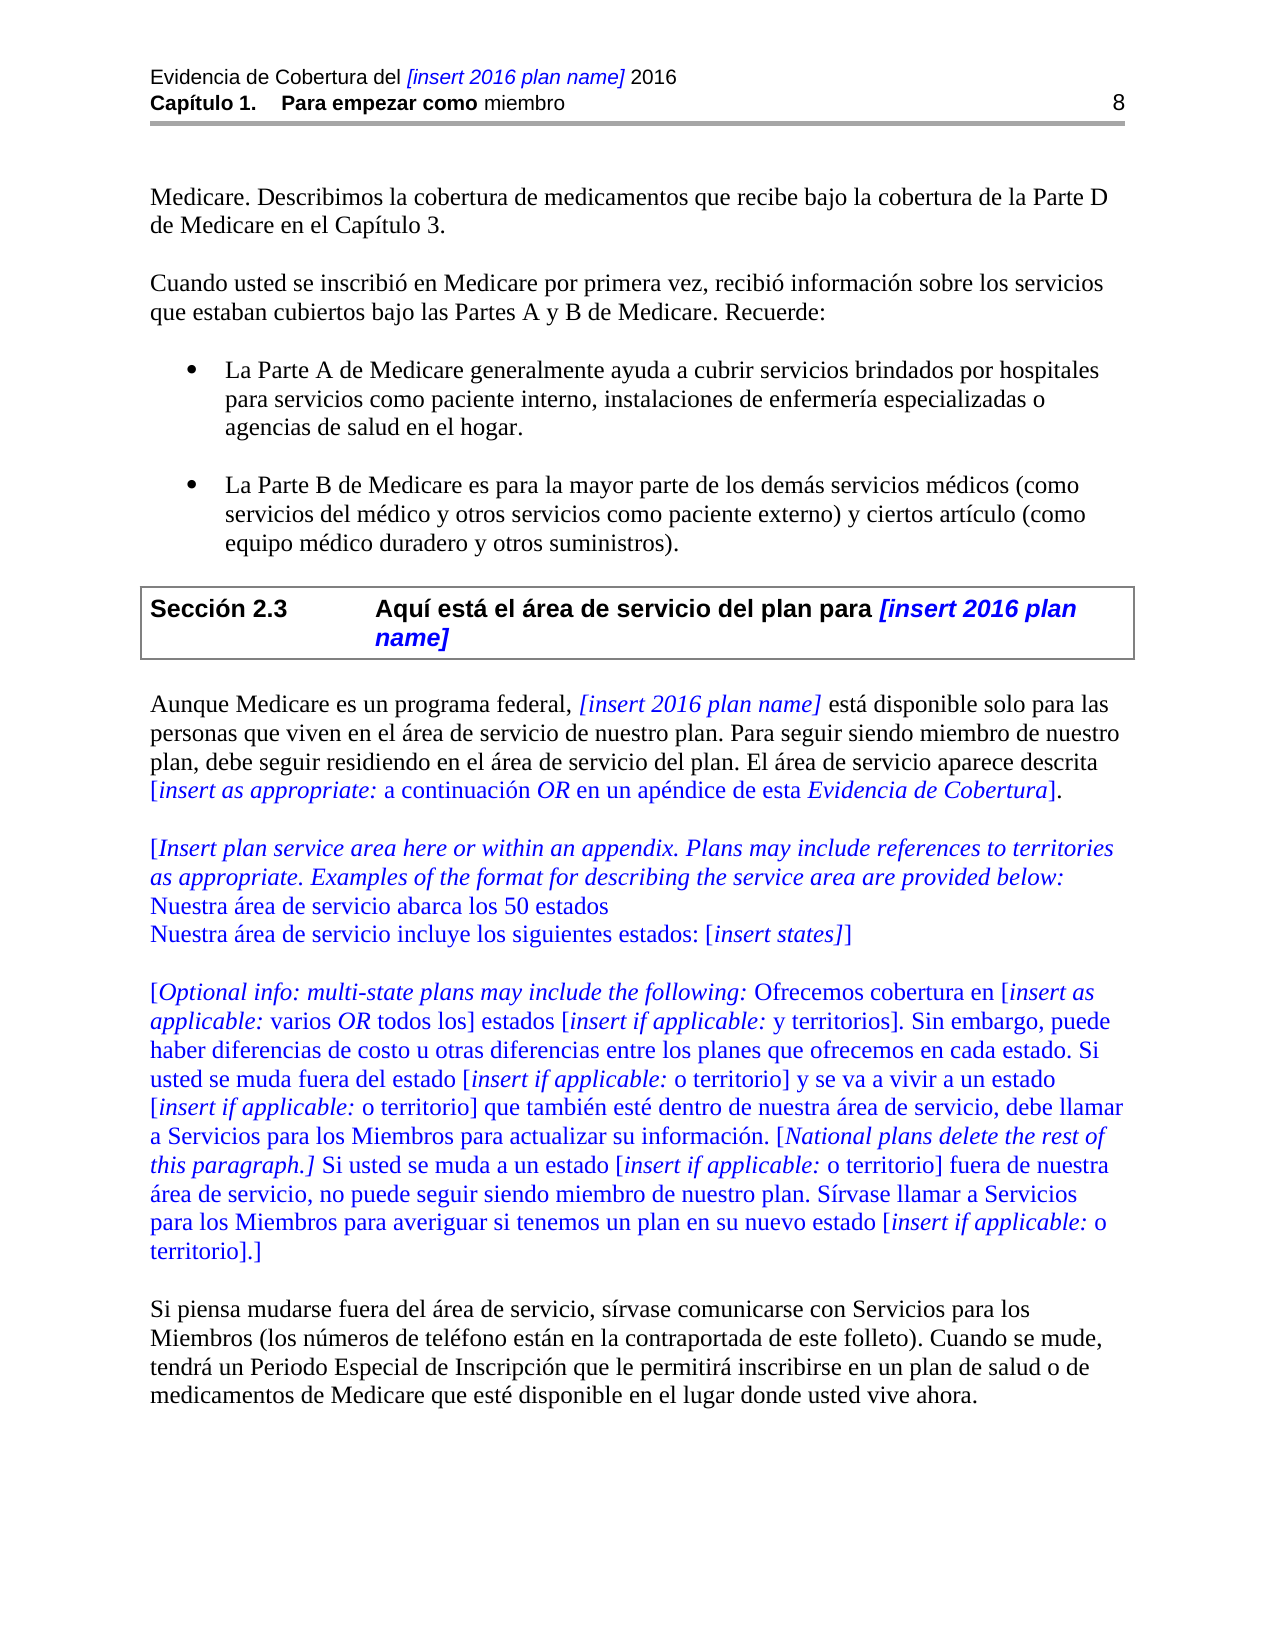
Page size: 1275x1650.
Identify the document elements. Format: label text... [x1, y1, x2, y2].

text Si piensa mudarse fuera del área de servicio, sírvase comunicarse con Servicios para los Miembros (los números de teléfono están en la contraportada de este folleto). Cuando se mude, tendrá un Periodo Especial de Inscripción que le permitirá inscribirse en un plan de salud o de medicamentos de Medicare que esté disponible en el lugar donde usted vive ahora. [150, 1294, 1125, 1409]
list La Parte B de Medicare es para la mayor parte de los demás servicios médicos (como servicios del médico y otros servicios como paciente externo) y ciertos artículo (como equipo médico duradero y otros suministros). [187, 470, 1125, 557]
text [Optional info: multi-state plans may include the following: Ofrecemos cobertura en [insert as applicable: varios OR todos los] estados [insert if applicable: y territorios]. Sin embargo, puede haber diferencias de costo u otras diferencias entre los planes que ofrecemos en cada estado. Si usted se muda fuera del estado [insert if applicable: o territorio] y se va a vivir a un estado [insert if applicable: o territorio] que también esté dentro de nuestra área de servicio, debe llamar a Servicios para los Miembros para actualizar su información. [National plans delete the rest of this paragraph.] Si usted se muda a un estado [insert if applicable: o territorio] fuera de nuestra área de servicio, no puede seguir siendo miembro de nuestro plan. Sírvase llamar a Servicios para los Miembros para averiguar si tenemos un plan en su nuevo estado [insert if applicable: o territorio].] [150, 977, 1125, 1265]
text [Insert plan service area here or within an appendix. Plans may include references to territories as appropriate. Examples of the format for describing the service area are provided below: Nuestra área de servicio abarca los 50 estados Nuestra área de servicio incluye los siguientes estados: [insert states]] [150, 833, 1125, 948]
text Cuando usted se inscribió en Medicare por primera vez, recibió información sobre los servicios que estaban cubiertos bajo las Partes A y B de Medicare. Recuerde: [150, 268, 1125, 326]
text Aunque Medicare es un programa federal, [insert 2016 plan name] está disponible solo para las personas que viven en el área de servicio de nuestro plan. Para seguir siendo miembro de nuestro plan, debe seguir residiendo en el área de servicio del plan. El área de servicio aparece descrita [insert as appropriate: a continuación OR en un apéndice de esta Evidencia de Cobertura]. [150, 689, 1125, 804]
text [150, 182, 1125, 239]
list La Parte A de Medicare generalmente ayuda a cubrir servicios brindados por hospitales para servicios como paciente interno, instalaciones de enfermería especializadas o agencias de salud en el hogar. [187, 355, 1125, 441]
subtitle Sección 2.3 Aquí está el área de servicio del plan para [insert 2016 plan name] [142, 588, 1133, 658]
